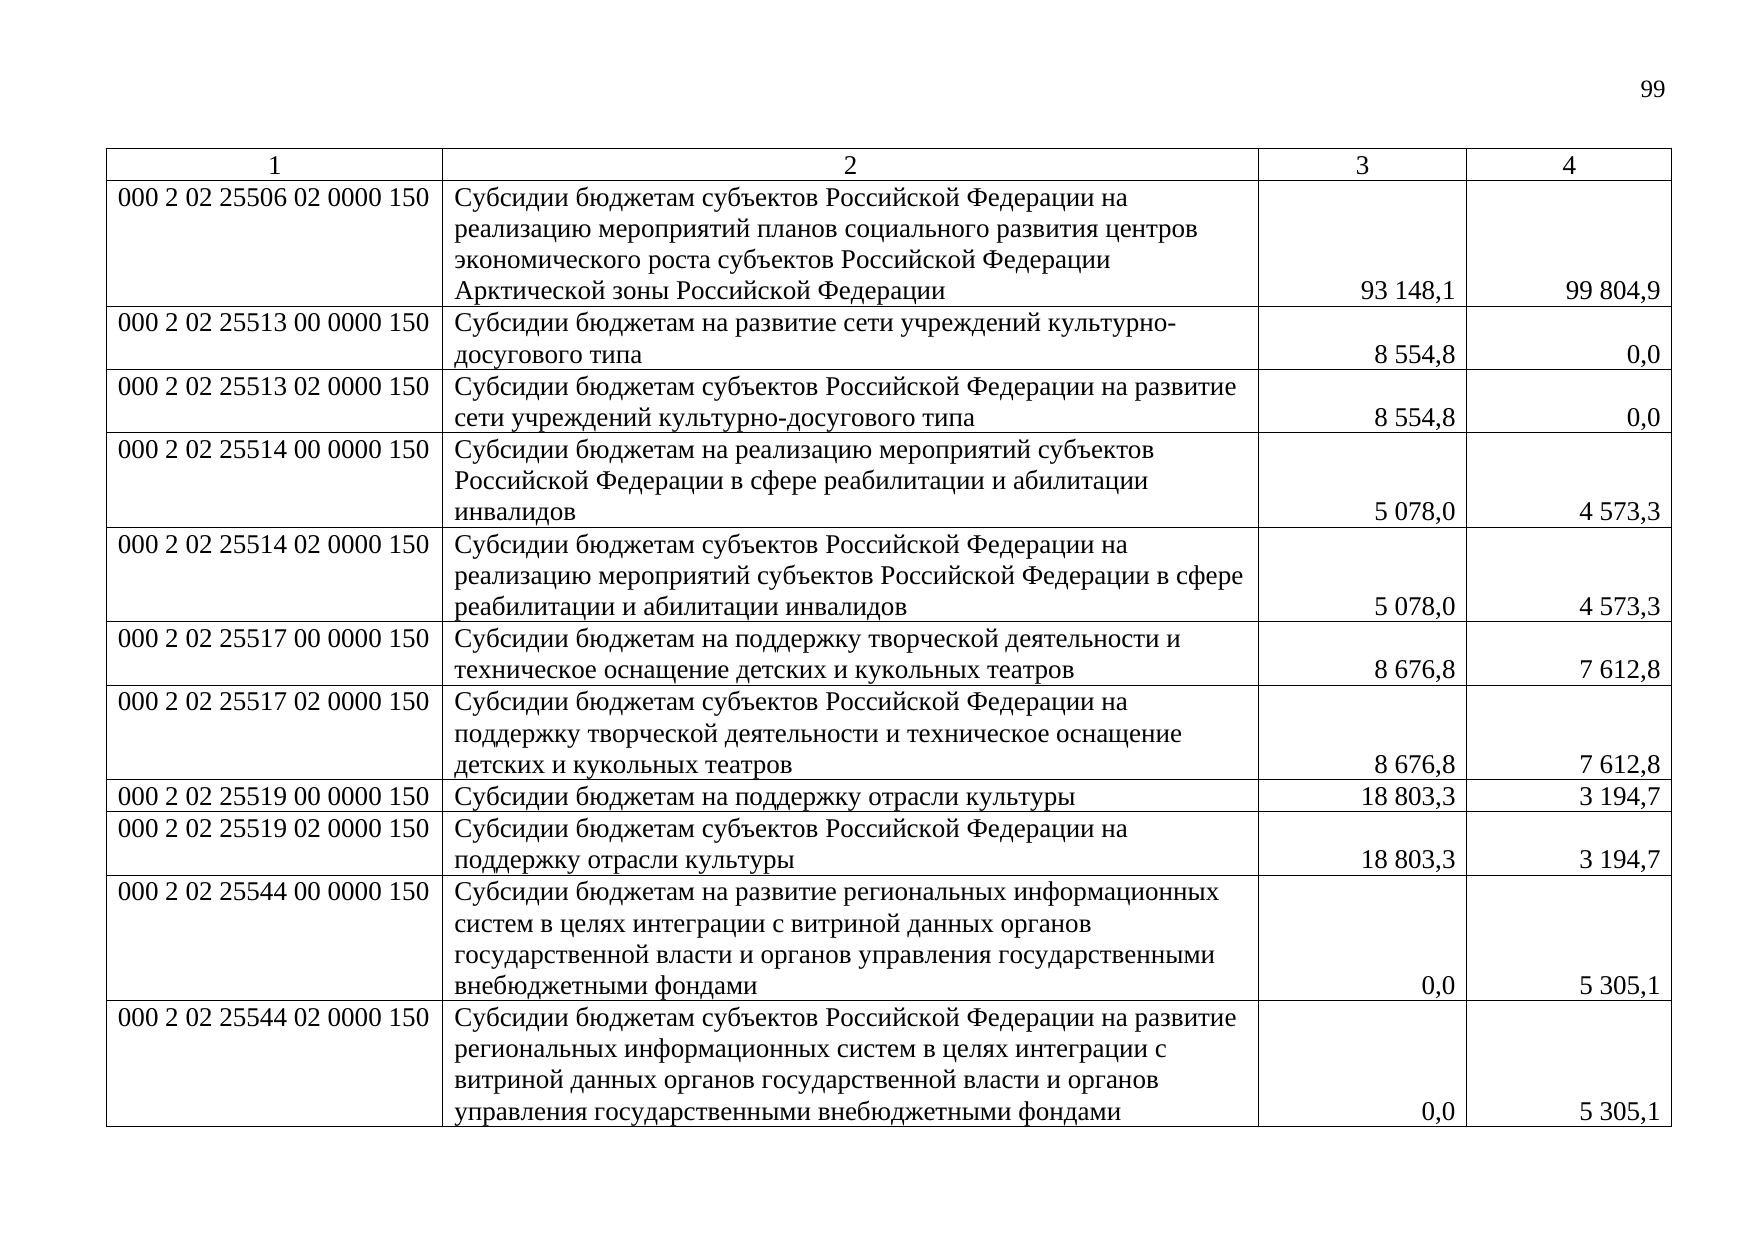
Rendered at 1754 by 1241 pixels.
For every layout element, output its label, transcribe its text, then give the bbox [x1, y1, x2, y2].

table_cell Субсидии бюджетам субъектов Российской Федерации на поддержку творческой деятельности и техническое оснащение детских и кукольных театров [443, 686, 1258, 779]
table_cell 5 305,1 [1467, 876, 1671, 1000]
table_cell 8 676,8 [1259, 686, 1466, 779]
table_header 4 [1467, 149, 1671, 180]
table_cell 7 612,8 [1467, 686, 1671, 779]
table_cell 4 573,3 [1467, 528, 1671, 621]
table_cell 000 2 02 25513 00 0000 150 [107, 307, 442, 369]
table_cell 000 2 02 25544 02 0000 150 [107, 1001, 442, 1126]
table_cell Субсидии бюджетам субъектов Российской Федерации на развитие сети учреждений культурно-досугового типа [443, 370, 1258, 432]
table_header 3 [1259, 149, 1466, 180]
table_cell Субсидии бюджетам на развитие региональных информационных систем в целях интеграции с витриной данных органов государственной власти и органов управления государственными внебюджетными фондами [443, 876, 1258, 1000]
table_cell 0,0 [1467, 307, 1671, 369]
table_cell 3 194,7 [1467, 780, 1671, 811]
table_cell 5 078,0 [1259, 433, 1466, 527]
table_cell 18 803,3 [1259, 812, 1466, 874]
table_cell 8 554,8 [1259, 370, 1466, 432]
table_cell 93 148,1 [1259, 181, 1466, 306]
table_header 2 [443, 149, 1258, 180]
table_cell Субсидии бюджетам субъектов Российской Федерации на реализацию мероприятий субъектов Российской Федерации в сфере реабилитации и абилитации инвалидов [443, 528, 1258, 621]
table_cell 99 804,9 [1467, 181, 1671, 306]
table_cell Субсидии бюджетам субъектов Российской Федерации на реализацию мероприятий планов социального развития центров экономического роста субъектов Российской Федерации Арктической зоны Российской Федерации [443, 181, 1258, 306]
table_cell Субсидии бюджетам на поддержку отрасли культуры [443, 780, 1258, 811]
table_cell 0,0 [1259, 1001, 1466, 1126]
table_cell 18 803,3 [1259, 780, 1466, 811]
table_cell 8 676,8 [1259, 622, 1466, 684]
table_cell 000 2 02 25519 00 0000 150 [107, 780, 442, 811]
table_cell 000 2 02 25519 02 0000 150 [107, 812, 442, 874]
table_header 1 [107, 149, 442, 180]
table_cell Субсидии бюджетам на реализацию мероприятий субъектов Российской Федерации в сфере реабилитации и абилитации инвалидов [443, 433, 1258, 527]
table_cell 000 2 02 25544 00 0000 150 [107, 876, 442, 1000]
table_cell 4 573,3 [1467, 433, 1671, 527]
table_cell Субсидии бюджетам на поддержку творческой деятельности и техническое оснащение детских и кукольных театров [443, 622, 1258, 684]
table_cell 3 194,7 [1467, 812, 1671, 874]
table_cell 000 2 02 25517 02 0000 150 [107, 686, 442, 779]
table_cell 7 612,8 [1467, 622, 1671, 684]
table_cell 000 2 02 25514 00 0000 150 [107, 433, 442, 527]
table_cell 000 2 02 25514 02 0000 150 [107, 528, 442, 621]
table_cell 000 2 02 25517 00 0000 150 [107, 622, 442, 684]
table_cell 8 554,8 [1259, 307, 1466, 369]
table_cell 000 2 02 25506 02 0000 150 [107, 181, 442, 306]
table_cell 000 2 02 25513 02 0000 150 [107, 370, 442, 432]
table_cell Субсидии бюджетам субъектов Российской Федерации на развитие региональных информационных систем в целях интеграции с витриной данных органов государственной власти и органов управления государственными внебюджетными фондами [443, 1001, 1258, 1126]
table_cell 5 305,1 [1467, 1001, 1671, 1126]
table_cell 5 078,0 [1259, 528, 1466, 621]
table_cell Субсидии бюджетам на развитие сети учреждений культурно-досугового типа [443, 307, 1258, 369]
table_cell Субсидии бюджетам субъектов Российской Федерации на поддержку отрасли культуры [443, 812, 1258, 874]
table_cell 0,0 [1259, 876, 1466, 1000]
table_cell 0,0 [1467, 370, 1671, 432]
